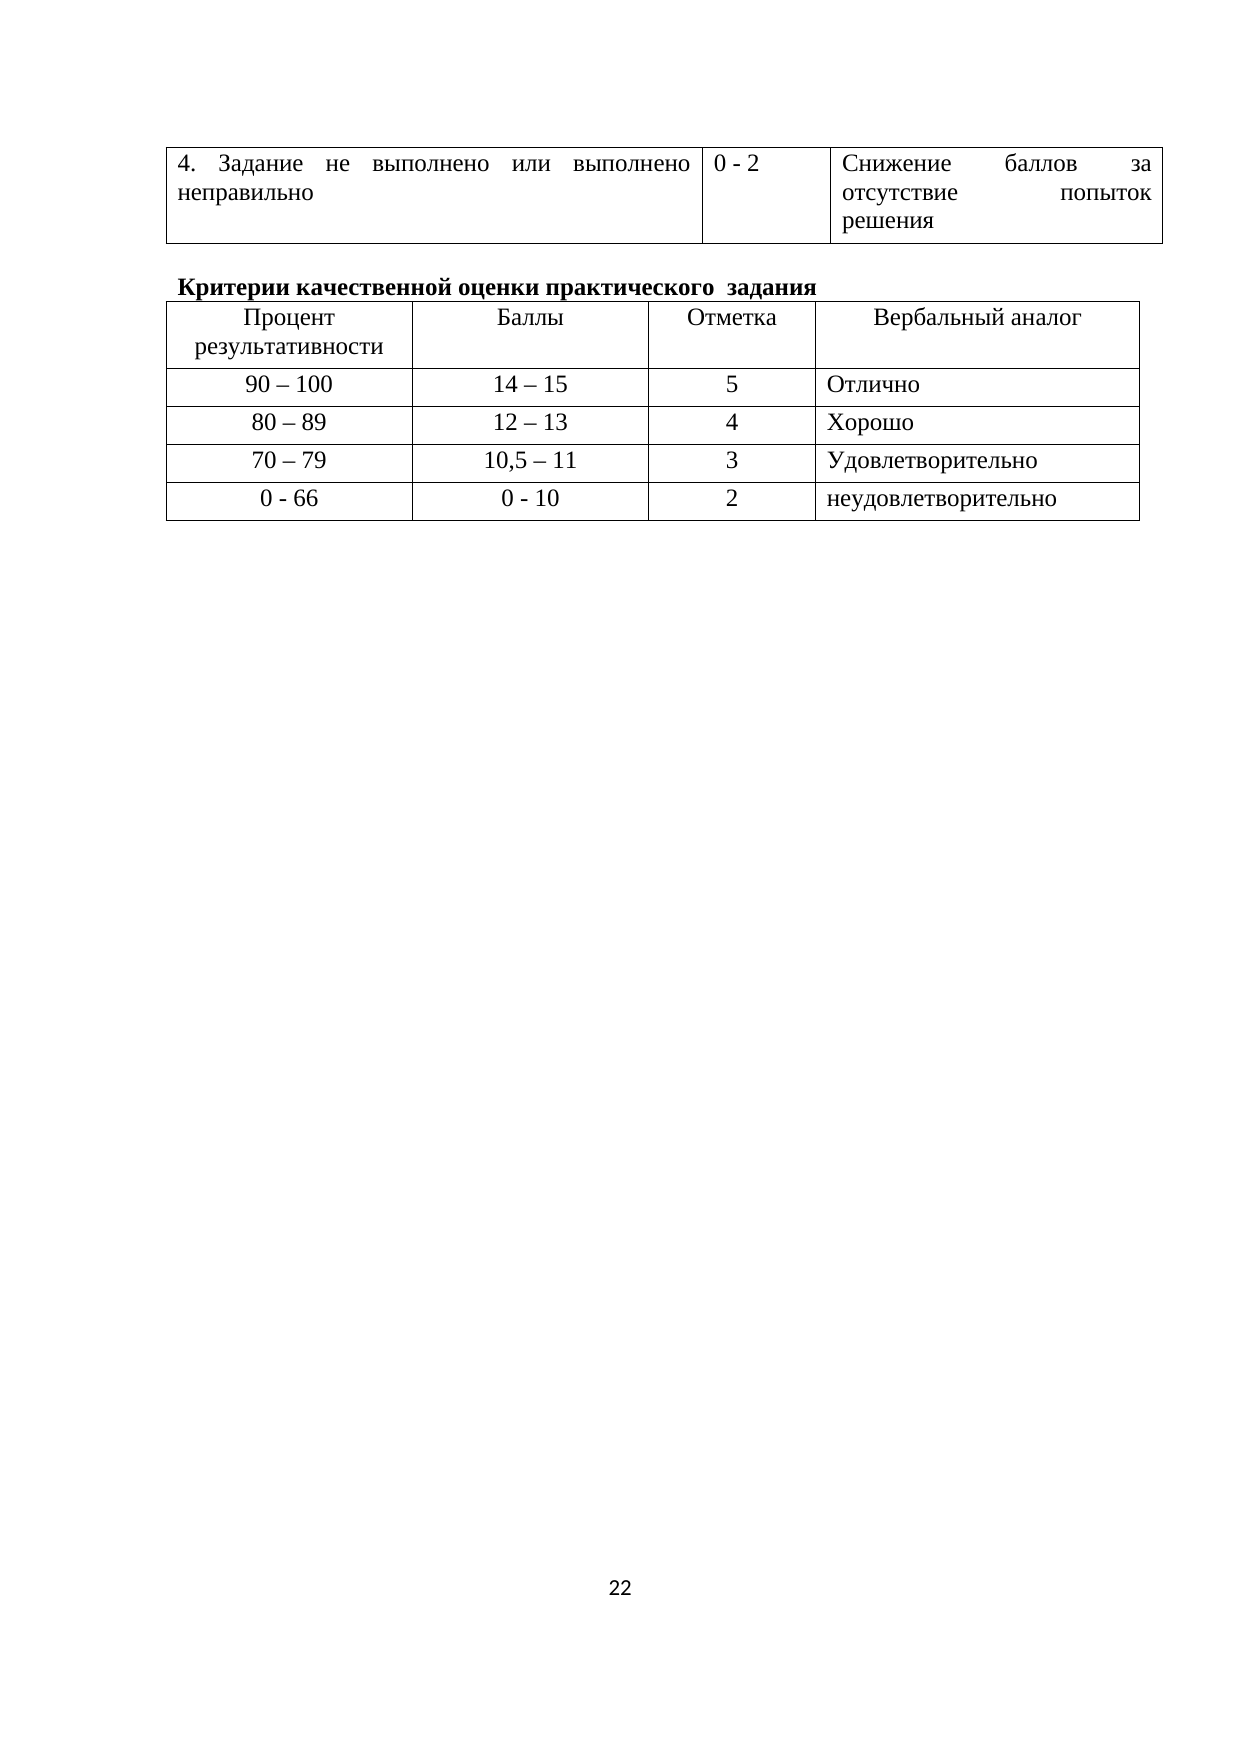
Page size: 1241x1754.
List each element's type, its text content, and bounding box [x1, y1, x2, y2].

table_header 0 - 2 [703, 148, 830, 242]
table_cell 4 [649, 407, 815, 444]
table_cell Хорошо [816, 407, 1139, 444]
table_cell 3 [649, 445, 815, 482]
table_header 4. Задание не выполнено или выполнено неправильно [167, 148, 702, 242]
text Критерии качественной оценки практического задания [177, 272, 1152, 301]
table_cell 14 – 15 [413, 369, 648, 406]
table_cell Отлично [816, 369, 1139, 406]
table_cell 90 – 100 [167, 369, 412, 406]
table_cell 2 [649, 483, 815, 520]
table_cell 80 – 89 [167, 407, 412, 444]
table_header Снижение баллов за отсутствие попыток решения [831, 148, 1162, 242]
table_cell неудовлетворительно [816, 483, 1139, 520]
table_cell 0 - 10 [413, 483, 648, 520]
table_cell 70 – 79 [167, 445, 412, 482]
table_cell 10,5 – 11 [413, 445, 648, 482]
table_header Вербальный аналог [816, 302, 1139, 368]
table_header Отметка [649, 302, 815, 368]
table_header Баллы [413, 302, 648, 368]
table_cell 12 – 13 [413, 407, 648, 444]
table_cell 5 [649, 369, 815, 406]
table_header Процент результативности [167, 302, 412, 368]
table_cell Удовлетворительно [816, 445, 1139, 482]
table_cell 0 - 66 [167, 483, 412, 520]
